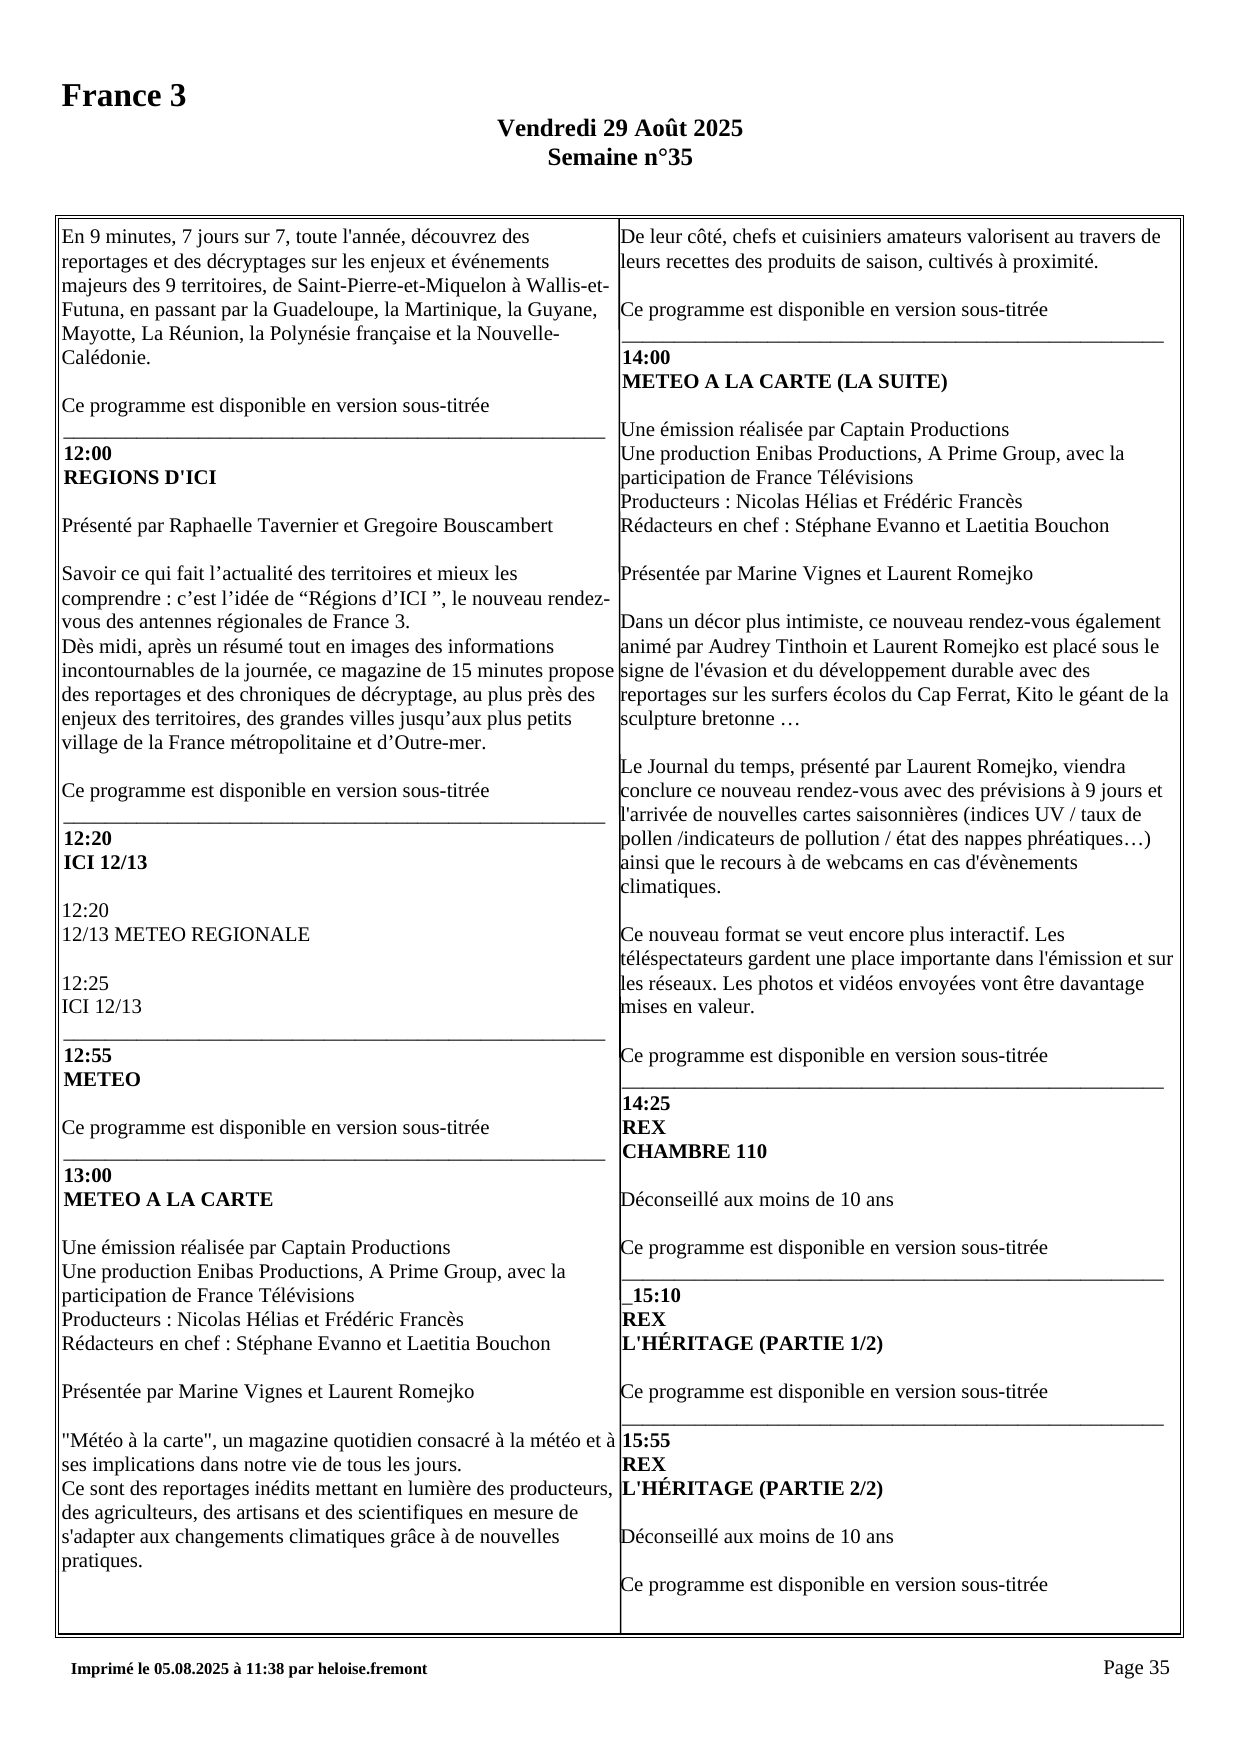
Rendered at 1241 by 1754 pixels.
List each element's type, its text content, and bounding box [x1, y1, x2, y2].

text Ce programme est disponible en version sous-titrée [61, 393, 620, 417]
text Ce programme est disponible en version sous-titrée [620, 1379, 1179, 1403]
text 14:00 [622, 345, 1179, 369]
text En 9 minutes, 7 jours sur 7, toute l'année, découvrez des reportages et des décryptages sur les enjeux et événements majeurs des 9 territoires, de Saint-Pierre-et-Miquelon à Wallis-et-Futuna, en passant par la Guadeloupe, la Martinique, la Guyane, Mayotte, La Réunion, la Polynésie française et la Nouvelle-Calédonie. [61, 224, 620, 393]
text Déconseillé aux moins de 10 ans [620, 1187, 1179, 1211]
text L'HÉRITAGE (PARTIE 1/2) [622, 1331, 1179, 1355]
text Ce programme est disponible en version sous-titrée [620, 1572, 1179, 1596]
text METEO [63, 1067, 620, 1091]
text Déconseillé aux moins de 10 ans [620, 1524, 1179, 1548]
text 15:55 [622, 1428, 1179, 1452]
text ____________________________________________________ [63, 802, 620, 826]
text Ce programme est disponible en version sous-titrée [620, 1043, 1179, 1067]
text Ce programme est disponible en version sous-titrée [61, 778, 620, 802]
text ____________________________________________________ [622, 1067, 1179, 1091]
text METEO A LA CARTE (LA SUITE) [622, 369, 1179, 393]
text ____________________________________________________ [63, 1139, 620, 1163]
text ____________________________________________________ [63, 1018, 620, 1043]
text REX [622, 1307, 1179, 1331]
text Ce programme est disponible en version sous-titrée [61, 1115, 620, 1139]
text Une émission réalisée par Captain Productions Une production Enibas Productions, A Prime Group, avec la participation de France Télévisions Producteurs : Nicolas Hélias et Frédéric Francès Rédacteurs en chef : Stéphane Evanno et Laetitia Bouchon Présentée par Marine Vignes et Laurent Romejko Dans un décor plus intimiste, ce nouveau rendez-vous également animé par Audrey Tinthoin et Laurent Romejko est placé sous le signe de l'évasion et du développement durable avec des reportages sur les surfers écolos du Cap Ferrat, Kito le géant de la sculpture bretonne … Le Journal du temps, présenté par Laurent Romejko, viendra conclure ce nouveau rendez-vous avec des prévisions à 9 jours et l'arrivée de nouvelles cartes saisonnières (indices UV / taux de pollen /indicateurs de pollution / état des nappes phréatiques…) ainsi que le recours à de webcams en cas d'évènements climatiques. Ce nouveau format se veut encore plus interactif. Les téléspectateurs gardent une place importante dans l'émission et sur les réseaux. Les photos et vidéos envoyées vont être davantage mises en valeur. [620, 393, 1179, 1018]
text _____________________________________________________15:10 [622, 1259, 1179, 1307]
text De leur côté, chefs et cuisiniers amateurs valorisent au travers de leurs recettes des produits de saison, cultivés à proximité. [620, 224, 1179, 273]
text REGIONS D'ICI [63, 465, 620, 489]
text 12:20 12/13 METEO REGIONALE 12:25 ICI 12/13 [61, 874, 620, 1018]
text 12:20 [63, 826, 620, 850]
text METEO A LA CARTE [63, 1187, 620, 1211]
text Ce programme est disponible en version sous-titrée [620, 1235, 1179, 1259]
text 14:25 [622, 1091, 1179, 1115]
text ____________________________________________________ [622, 321, 1179, 345]
text 12:55 [63, 1043, 620, 1067]
text REX [622, 1115, 1179, 1139]
text Ce programme est disponible en version sous-titrée [620, 297, 1179, 321]
text 13:00 [63, 1163, 620, 1187]
text Présenté par Raphaelle Tavernier et Gregoire Bouscambert Savoir ce qui fait l’actualité des territoires et mieux les comprendre : c’est l’idée de “Régions d’ICI ”, le nouveau rendez-vous des antennes régionales de France 3. Dès midi, après un résumé tout en images des informations incontournables de la journée, ce magazine de 15 minutes propose des reportages et des chroniques de décryptage, au plus près des enjeux des territoires, des grandes villes jusqu’aux plus petits village de la France métropolitaine et d’Outre-mer. [61, 489, 620, 754]
text REX [622, 1452, 1179, 1476]
text CHAMBRE 110 [622, 1139, 1179, 1163]
text 12:00 [63, 441, 620, 465]
text ____________________________________________________ [63, 417, 620, 441]
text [622, 1403, 1179, 1428]
text Une émission réalisée par Captain Productions Une production Enibas Productions, A Prime Group, avec la participation de France Télévisions Producteurs : Nicolas Hélias et Frédéric Francès Rédacteurs en chef : Stéphane Evanno et Laetitia Bouchon Présentée par Marine Vignes et Laurent Romejko "Météo à la carte", un magazine quotidien consacré à la météo et à ses implications dans notre vie de tous les jours. Ce sont des reportages inédits mettant en lumière des producteurs, des agriculteurs, des artisans et des scientifiques en mesure de s'adapter aux changements climatiques grâce à de nouvelles pratiques. [61, 1211, 620, 1596]
text ICI 12/13 [63, 850, 620, 874]
text L'HÉRITAGE (PARTIE 2/2) [622, 1476, 1179, 1500]
